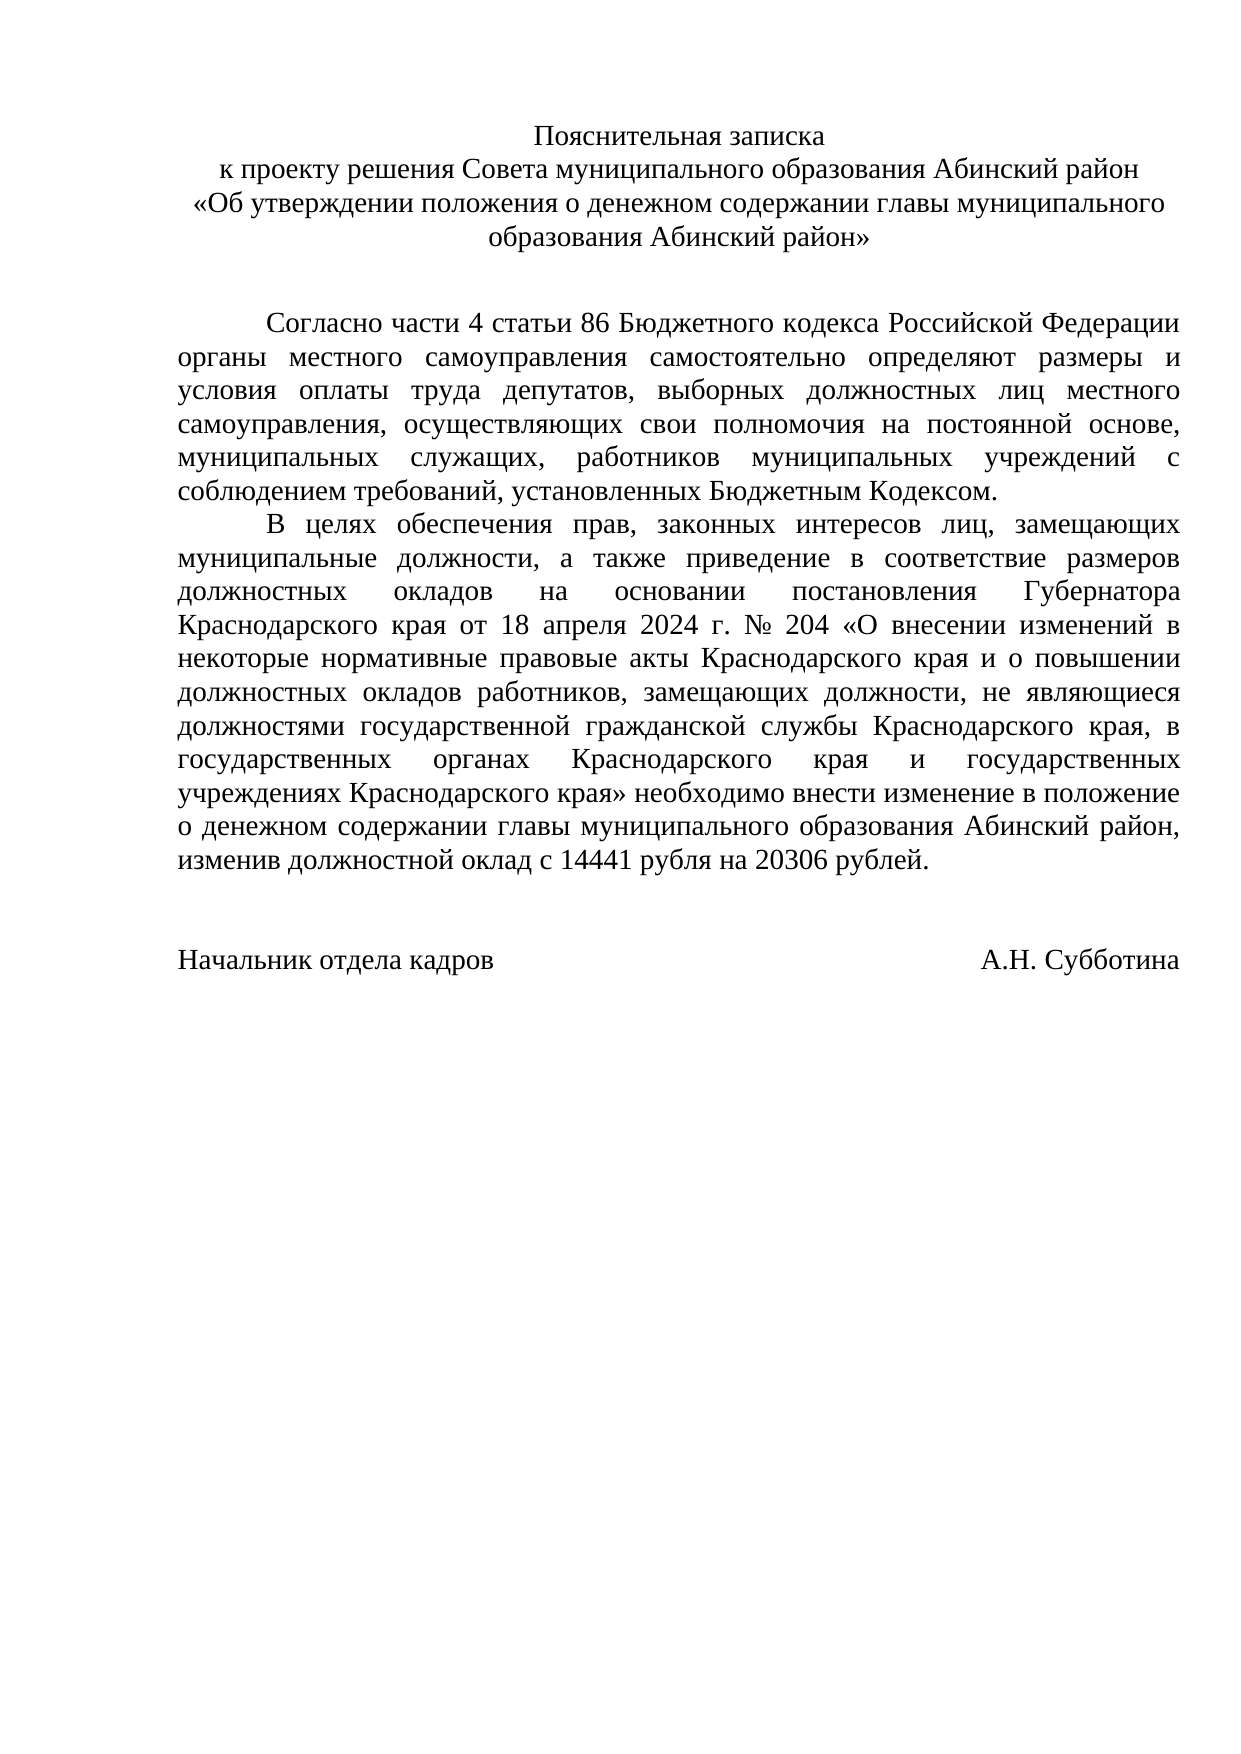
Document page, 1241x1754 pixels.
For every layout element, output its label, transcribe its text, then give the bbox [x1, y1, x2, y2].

text Начальник отдела кадров А.Н. Субботина [177, 942, 1181, 976]
text Пояснительная записка [177, 118, 1181, 152]
text Согласно части 4 статьи 86 Бюджетного кодекса Российской Федерации органы местного самоуправления самостоятельно определяют размеры и условия оплаты труда депутатов, выборных должностных лиц местного самоуправления, осуществляющих свои полномочия на постоянной основе, муниципальных служащих, работников муниципальных учреждений с соблюдением требований, установленных Бюджетным Кодексом. [177, 305, 1181, 506]
text к проекту решения Совета муниципального образования Абинский район [177, 152, 1181, 185]
text В целях обеспечения прав, законных интересов лиц, замещающих муниципальные должности, а также приведение в соответствие размеров должностных окладов на основании постановления Губернатора Краснодарского края от 18 апреля 2024 г. № 204 «О внесении изменений в некоторые нормативные правовые акты Краснодарского края и о повышении должностных окладов работников, замещающих должности, не являющиеся должностями государственной гражданской службы Краснодарского края, в государственных органах Краснодарского края и государственных учреждениях Краснодарского края» необходимо внести изменение в положение о денежном содержании главы муниципального образования Абинский район, изменив должностной оклад с 14441 рубля на 20306 рублей. [177, 506, 1181, 875]
text «Об утверждении положения о денежном содержании главы муниципального образования Абинский район» [177, 185, 1181, 252]
